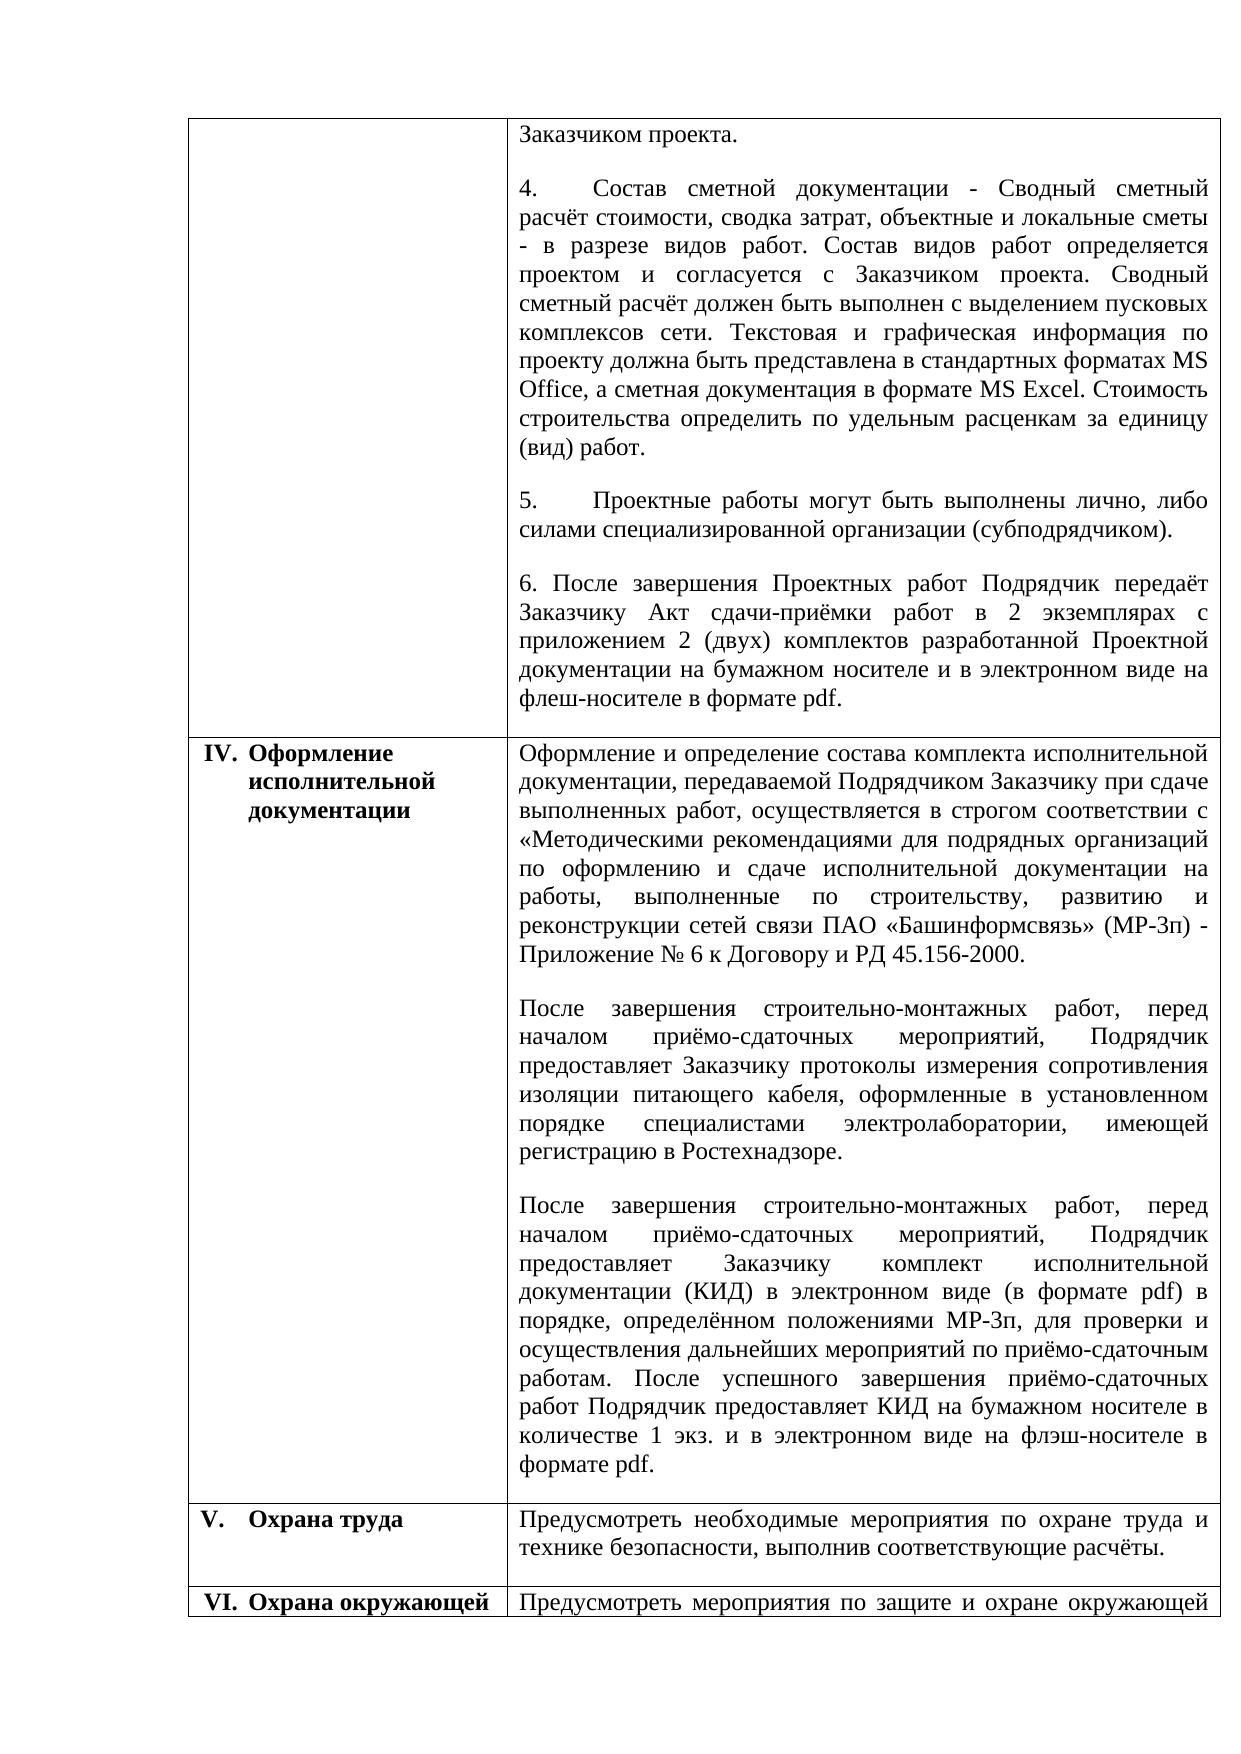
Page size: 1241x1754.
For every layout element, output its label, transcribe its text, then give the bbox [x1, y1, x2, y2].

table_cell Предусмотреть необходимые мероприятия по охране труда и технике безопасности, выполнив соответствующие расчёты. [508, 1504, 1220, 1586]
table_cell Оформление и определение состава комплекта исполнительной документации, передаваемой Подрядчиком Заказчику при сдаче выполненных работ, осуществляется в строгом соответствии с «Методическими рекомендациями для подрядных организаций по оформлению и сдаче исполнительной документации на работы, выполненные по строительству, развитию и реконструкции сетей связи ПАО «Башинформсвязь» (МР-3п) -Приложение № 6 к Договору и РД 45.156-2000. После завершения строительно-монтажных работ, перед началом приёмо-сдаточных мероприятий, Подрядчик предоставляет Заказчику протоколы измерения сопротивления изоляции питающего кабеля, оформленные в установленном порядке специалистами электролаборатории, имеющей регистрацию в Ростехнадзоре. После завершения строительно-монтажных работ, перед началом приёмо-сдаточных мероприятий, Подрядчик предоставляет Заказчику комплект исполнительной документации (КИД) в электронном виде (в формате pdf) в порядке, определённом положениями МР-3п, для проверки и осуществления дальнейших мероприятий по приёмо-сдаточным работам. После успешного завершения приёмо-сдаточных работ Подрядчик предоставляет КИД на бумажном носителе в количестве 1 экз. и в электронном виде на флэш-носителе в формате pdf. [508, 738, 1220, 1503]
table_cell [508, 1587, 1220, 1616]
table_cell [508, 119, 1220, 737]
table_cell Охрана труда [189, 1504, 507, 1586]
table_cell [189, 119, 507, 737]
table_cell Оформление исполнительной документации [189, 738, 507, 1503]
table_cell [189, 1587, 507, 1616]
